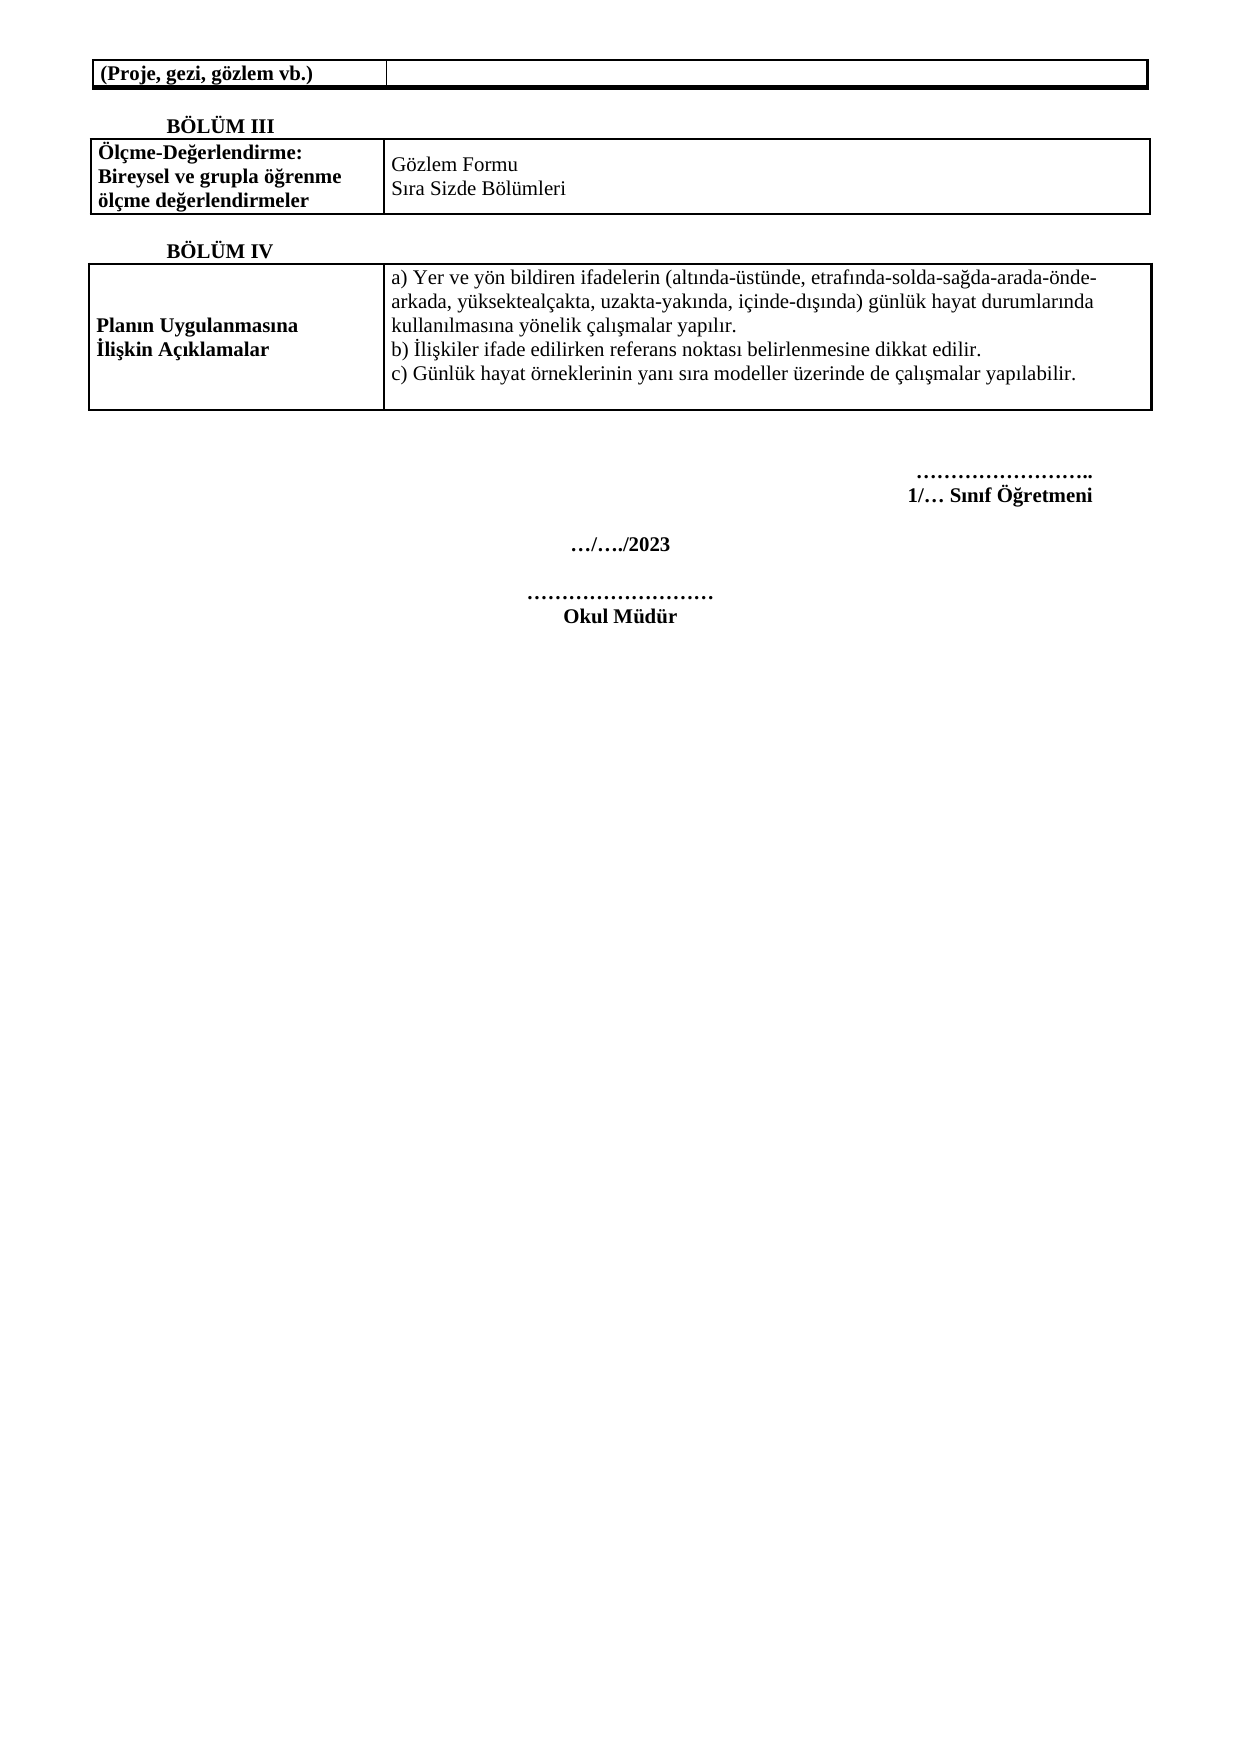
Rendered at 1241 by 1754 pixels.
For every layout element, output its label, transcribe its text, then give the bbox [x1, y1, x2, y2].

text ……………………… [148, 579, 1093, 604]
text …/…./2023 [148, 531, 1093, 556]
text 1/… Sınıf Öğretmeni [148, 483, 1093, 507]
text Okul Müdür [148, 604, 1093, 628]
table_header Ölçme-Değerlendirme: Bireysel ve grupla öğrenme ölçme değerlendirmeler [92, 140, 383, 212]
subtitle BÖLÜM III [148, 114, 1093, 138]
table_header Gözlem Formu Sıra Sizde Bölümleri [385, 140, 1149, 212]
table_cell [94, 61, 386, 85]
table_cell [387, 61, 1146, 85]
text …………………….. [148, 459, 1093, 483]
table_header Planın Uygulanmasına İlişkin Açıklamalar [90, 265, 383, 409]
table_header a) Yer ve yön bildiren ifadelerin (altında-üstünde, etrafında-solda-sağda-arada-önde-arkada, yüksektealçakta, uzakta-yakında, içinde-dışında) günlük hayat durumlarında kullanılmasına yönelik çalışmalar yapılır. b) İlişkiler ifade edilirken referans noktası belirlenmesine dikkat edilir. c) Günlük hayat örneklerinin yanı sıra modeller üzerinde de çalışmalar yapılabilir. [385, 265, 1150, 409]
subtitle BÖLÜM IV [148, 238, 1093, 263]
